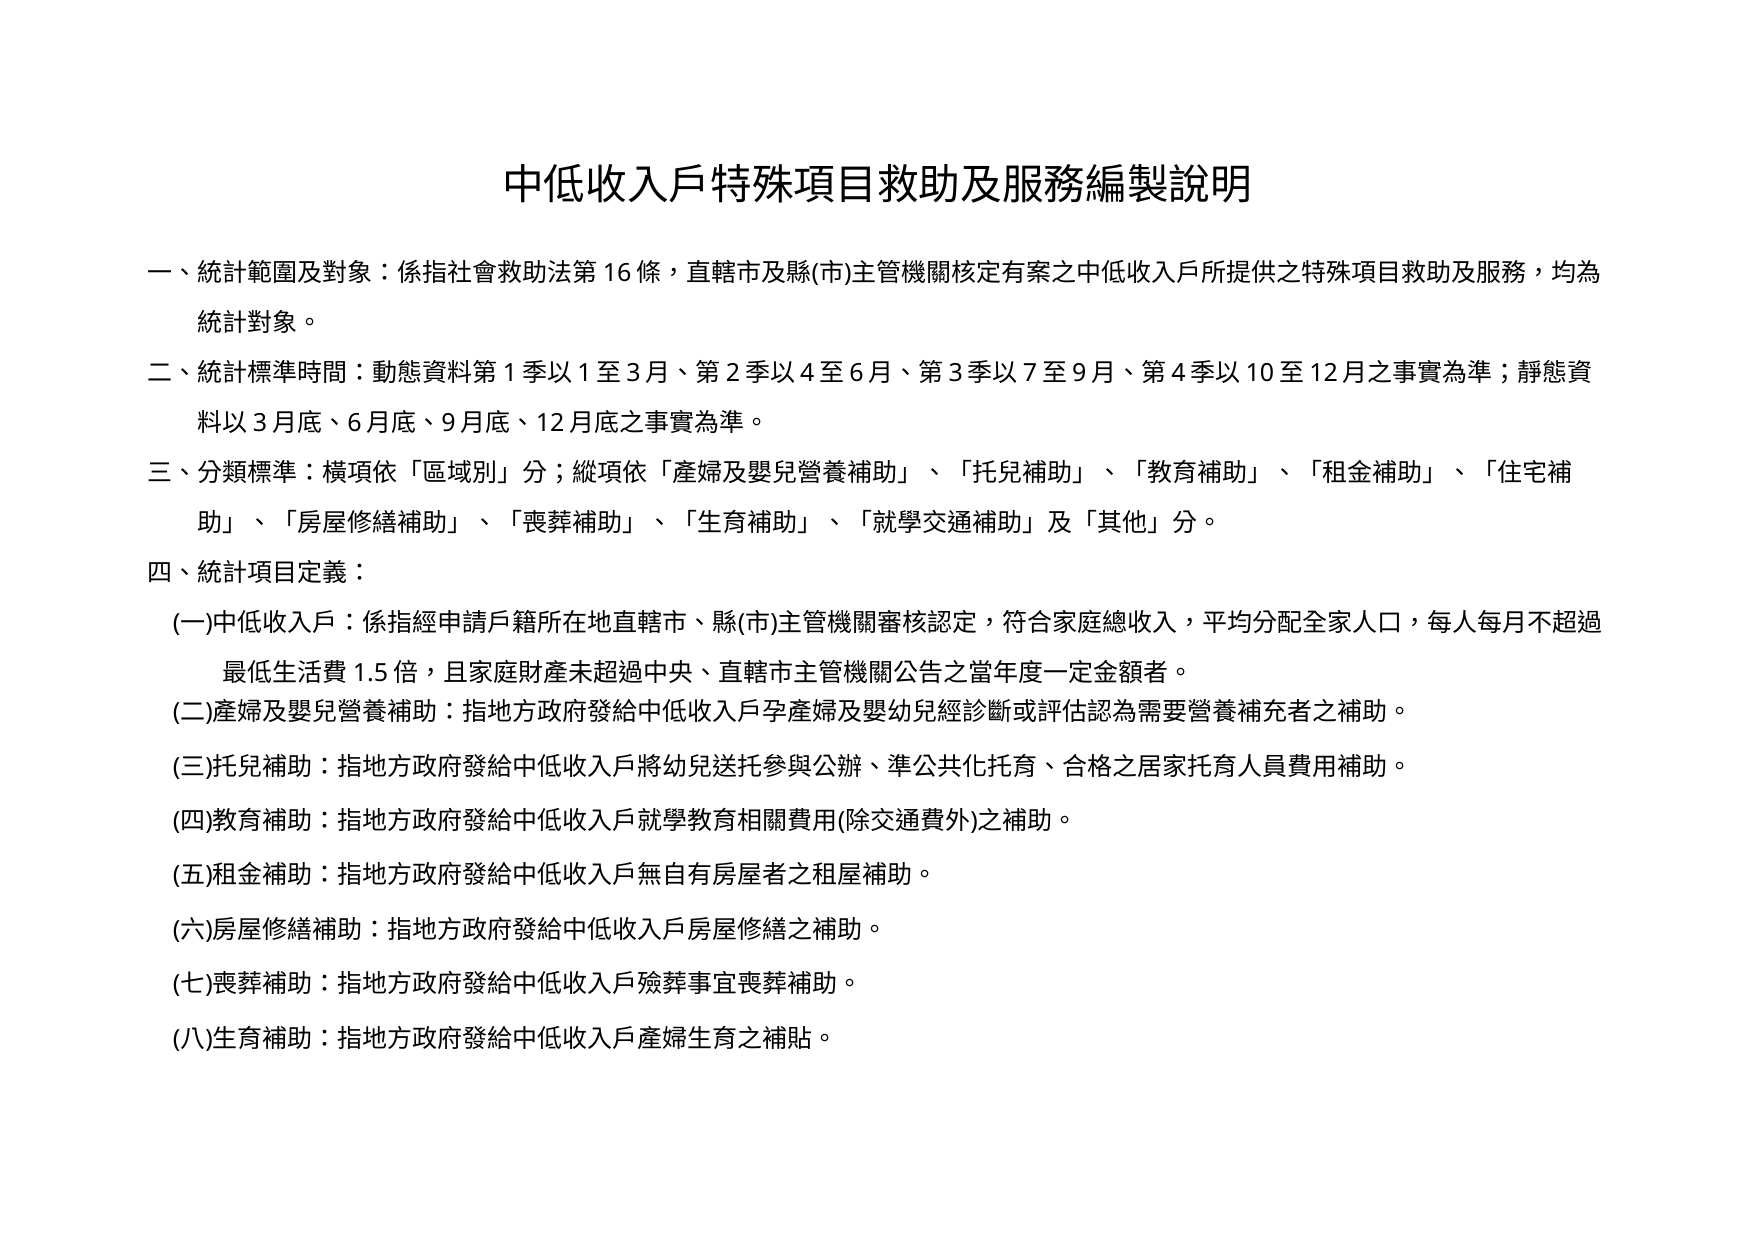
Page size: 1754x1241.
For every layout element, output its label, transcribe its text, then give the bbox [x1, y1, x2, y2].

text (六)房屋修繕補助：指地方政府發給中低收入戶房屋修繕之補助。 [148, 909, 1606, 946]
text (一)中低收入戶：係指經申請戶籍所在地直轄市、縣(市)主管機關審核認定，符合家庭總收入，平均分配全家人口，每人每月不超過最低生活費1.5倍，且家庭財產未超過中央、直轄市主管機關公告之當年度一定金額者。 [173, 592, 1606, 692]
text (二)產婦及嬰兒營養補助：指地方政府發給中低收入戶孕產婦及嬰幼兒經診斷或評估認為需要營養補充者之補助。 [148, 692, 1606, 728]
text (四)教育補助：指地方政府發給中低收入戶就學教育相關費用(除交通費外)之補助。 [148, 801, 1606, 837]
text 四、統計項目定義： [148, 542, 1606, 592]
text 中低收入戶特殊項目救助及服務編製說明 [148, 151, 1606, 212]
text 三、分類標準：橫項依「區域別」分；縱項依「產婦及嬰兒營養補助」、「托兒補助」、「教育補助」、「租金補助」、「住宅補助」、「房屋修繕補助」、「喪葬補助」、「生育補助」、「就學交通補助」及「其他」分。 [148, 442, 1606, 542]
text 二、統計標準時間：動態資料第1季以1至3月、第2季以4至6月、第3季以7至9月、第4季以10至12月之事實為準；靜態資料以3月底、6月底、9月底、12月底之事實為準。 [148, 342, 1606, 442]
text (五)租金補助：指地方政府發給中低收入戶無自有房屋者之租屋補助。 [148, 855, 1606, 891]
text (七)喪葬補助：指地方政府發給中低收入戶殮葬事宜喪葬補助。 [148, 964, 1606, 1000]
text (三)托兒補助：指地方政府發給中低收入戶將幼兒送托參與公辦、準公共化托育、合格之居家托育人員費用補助。 [148, 746, 1606, 782]
text (八)生育補助：指地方政府發給中低收入戶產婦生育之補貼。 [148, 1018, 1606, 1054]
text 一、統計範圍及對象：係指社會救助法第16條，直轄市及縣(市)主管機關核定有案之中低收入戶所提供之特殊項目救助及服務，均為統計對象。 [148, 242, 1606, 342]
